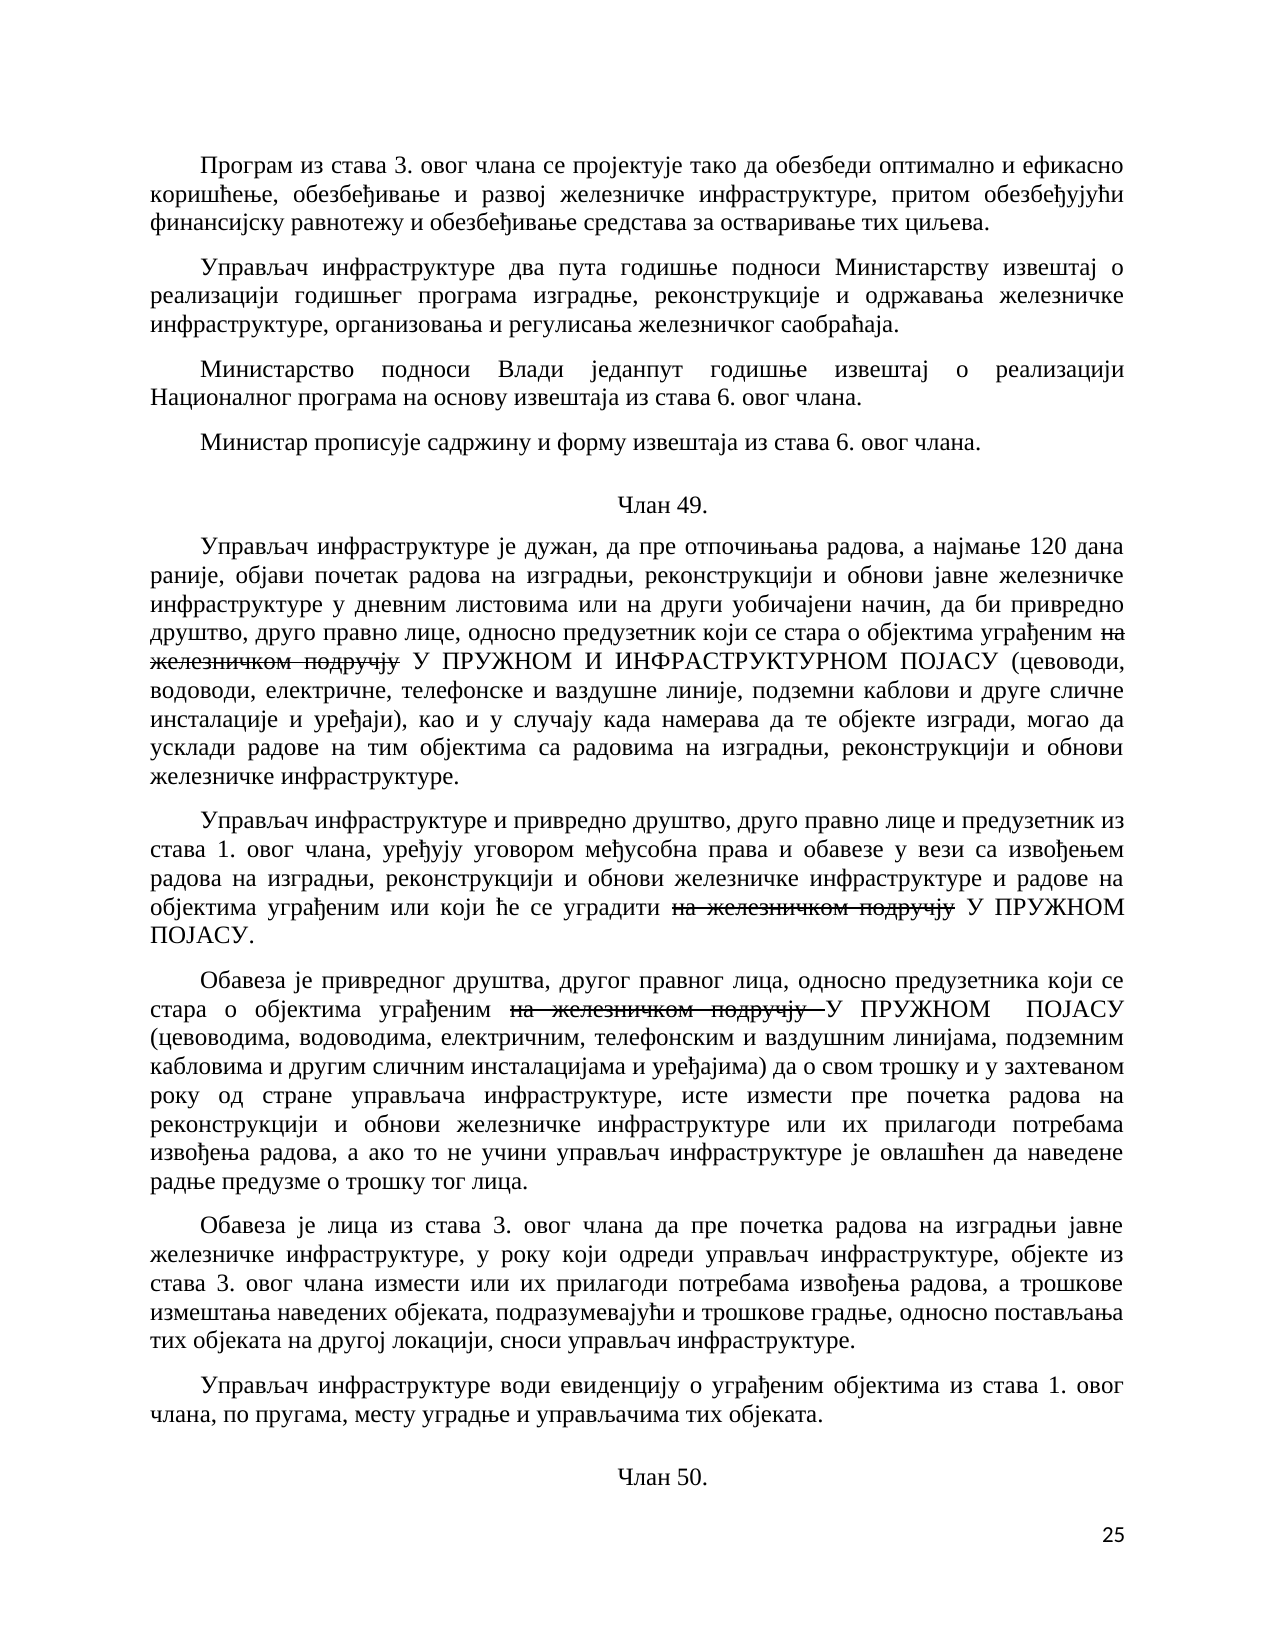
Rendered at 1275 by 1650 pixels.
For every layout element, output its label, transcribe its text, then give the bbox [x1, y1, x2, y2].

text Министарство подноси Влади једанпут годишње извештај о реализацији Националног програма на основу извештаја из става 6. овог члана. [150, 354, 1125, 411]
text Управљач инфраструктуре и привредно друштво, друго правно лице и предузетник из става 1. овог члана, уређују уговором међусобна права и обавезе у вези са извођењем радова на изградњи, реконструкцији и обнови железничке инфраструктуре и радове на објектима уграђеним или који ће се уградити на железничком подручју У ПРУЖНОМ ПОЈАСУ. [150, 806, 1125, 949]
text Програм из става 3. овог члана се пројектује тако да обезбеди оптимално и ефикасно коришћење, обезбеђивање и развој железничке инфраструктуре, притом обезбеђујући финансијску равнотежу и обезбеђивање средстава за остваривање тих циљева. [150, 150, 1125, 236]
text Министар прописује садржину и форму извештаја из става 6. овог члана. [150, 427, 1125, 456]
text Члан 50. [150, 1462, 1125, 1491]
text Члан 49. [150, 490, 1125, 519]
text Обавеза је привредног друштва, другог правног лица, односно предузетника који се стара о објектима уграђеним на железничком подручју У ПРУЖНОМ ПОЈАСУ (цевоводима, водоводима, електричним, телефонским и ваздушним линијама, подземним кабловима и другим сличним инсталацијама и уређајима) да о свом трошку и у захтеваном року од стране управљача инфраструктуре, исте измести пре почетка радова на реконструкцији и обнови железничке инфраструктуре или их прилагоди потребама извођења радова, а ако то не учини управљач инфраструктуре је овлашћен да наведене радње предузме о трошку тог лица. [150, 965, 1125, 1195]
text Обавеза је лица из става 3. овог члана да пре почетка радова на изградњи јавне железничке инфраструктуре, у року који одреди управљач инфраструктуре, објекте из става 3. овог члана измести или их прилагоди потребама извођења радова, а трошкове измештања наведених објеката, подразумевајући и трошкове градње, односно постављања тих објеката на другој локацији, сноси управљач инфраструктуре. [150, 1211, 1125, 1354]
text Управљач инфраструктуре је дужан, да пре отпочињања радова, а најмање 120 дана раније, објави почетак радова на изградњи, реконструкцији и обнови јавне железничке инфраструктуре у дневним листовима или на други уобичајени начин, да би привредно друштво, друго правно лице, односно предузетник који се стара о објектима уграђеним на железничком подручју У ПРУЖНОМ И ИНФРАСТРУКТУРНОМ ПОЈАСУ (цевоводи, водоводи, електричне, телефонске и ваздушне линије, подземни каблови и друге сличне инсталације и уређаји), као и у случају када намерава да те објекте изгради, могао да усклади радове на тим објектима са радовима на изградњи, реконструкцији и обнови железничке инфраструктуре. [150, 531, 1125, 790]
text Управљач инфраструктуре води евиденцију о уграђеним објектима из става 1. овог члана, по пругама, месту уградње и управљачима тих објеката. [150, 1370, 1125, 1427]
text Управљач инфраструктуре два пута годишње подноси Министарству извештај о реализацији годишњег програма изградње, реконструкције и одржавања железничке инфраструктуре, организовања и регулисања железничког саобраћаја. [150, 252, 1125, 338]
